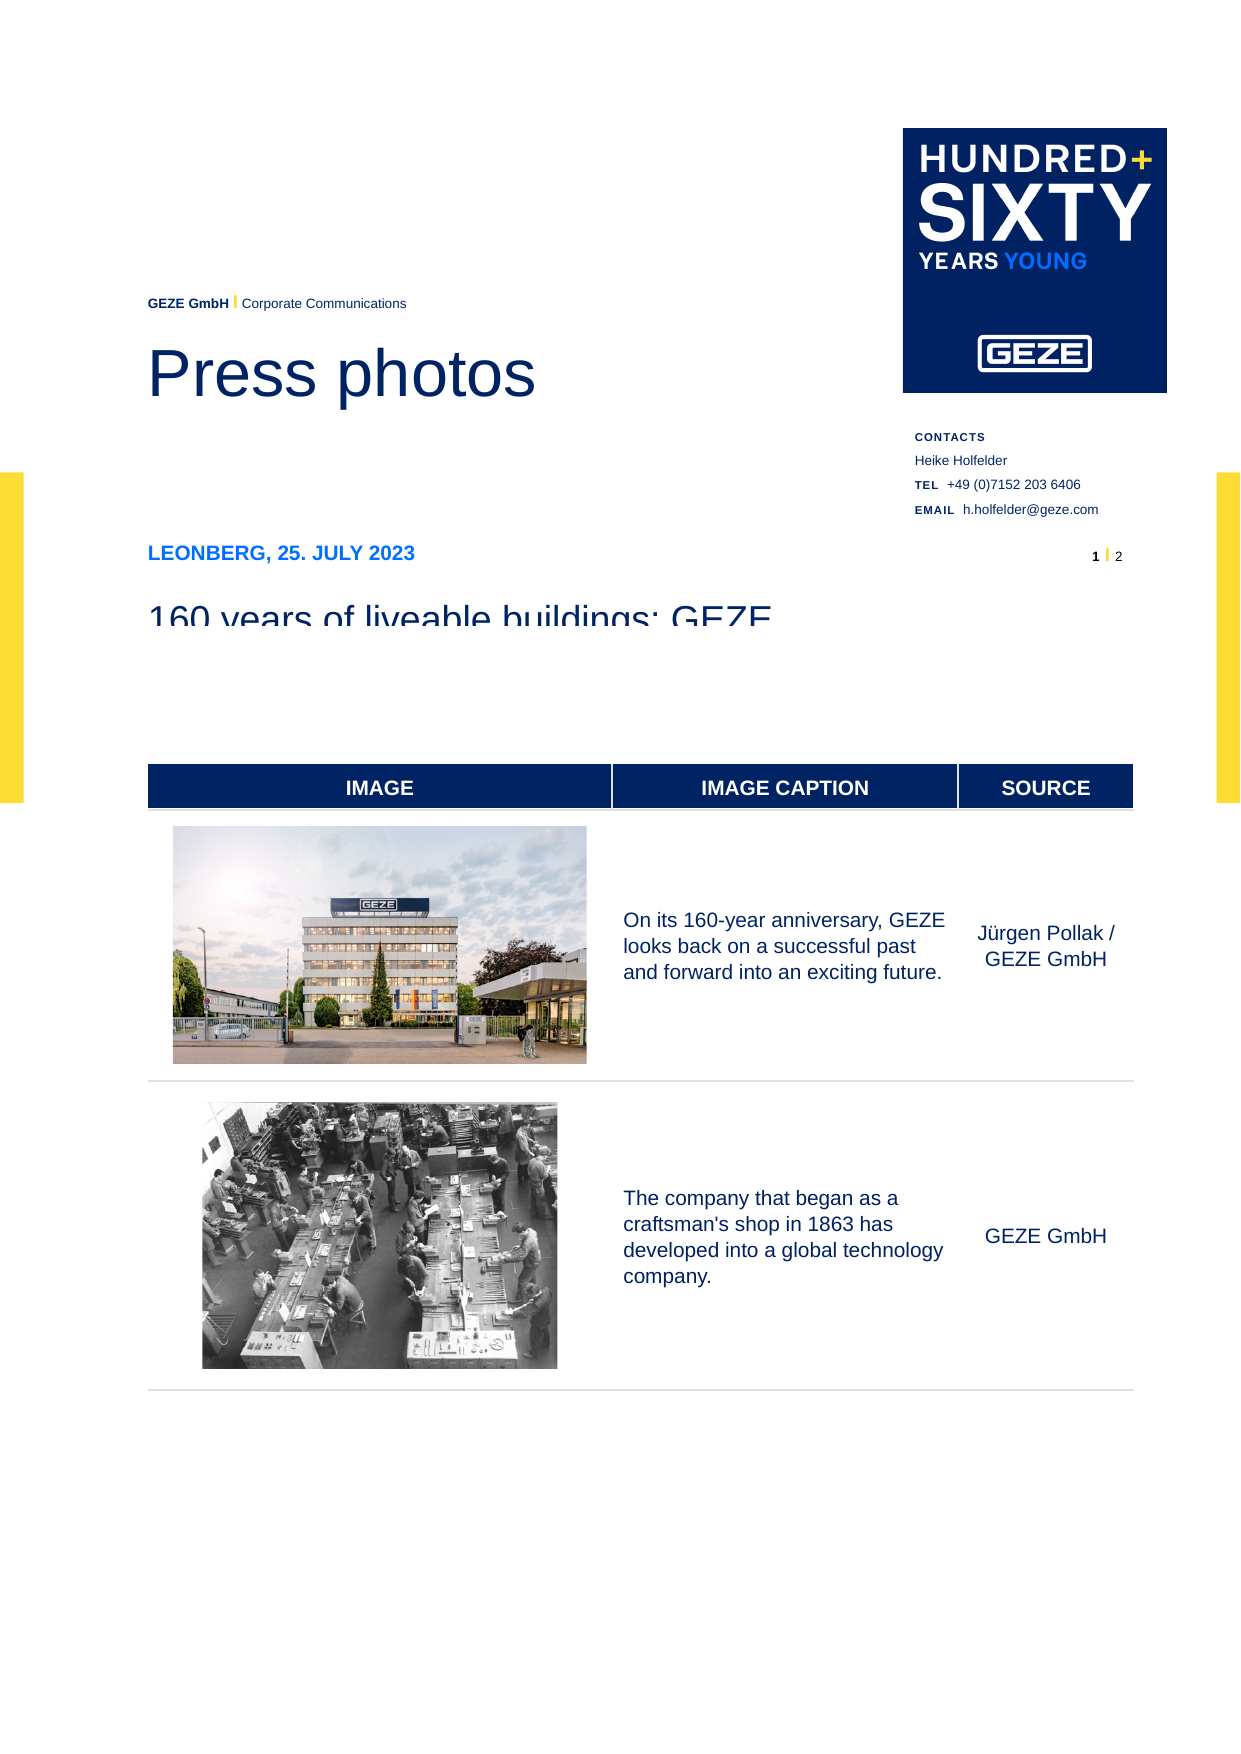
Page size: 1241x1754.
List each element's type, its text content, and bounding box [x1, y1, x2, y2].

text CONTACTS [914, 419, 1180, 443]
table_cell [148, 1082, 612, 1389]
table_cell 160 years of liveable buildings: GEZE celebrates its anniversary [148, 568, 914, 738]
picture [902, 128, 1167, 393]
table_cell The company that began as a craftsman's shop in 1863 has developed into a global technology company. [612, 1082, 958, 1389]
table_cell On its 160-year anniversary, GEZE looks back on a successful past and forward into an exciting future. [612, 811, 958, 1079]
text Heike Holfelder [914, 443, 1180, 468]
picture [172, 826, 587, 1064]
table_header SOURCE [959, 764, 1133, 808]
text EMAIL h.holfelder@geze.com [914, 492, 1180, 517]
table_cell [148, 811, 612, 1079]
table_header Leonberg, [148, 538, 914, 567]
text TEL +49 (0)7152 203 6406 [914, 468, 1180, 492]
picture [202, 1102, 558, 1369]
table_cell GEZE GmbH [958, 1082, 1133, 1389]
table_header IMAGE CAPTION [613, 764, 957, 808]
table_cell Jürgen Pollak / GEZE GmbH [958, 811, 1133, 1079]
table_header IMAGE [148, 764, 611, 808]
